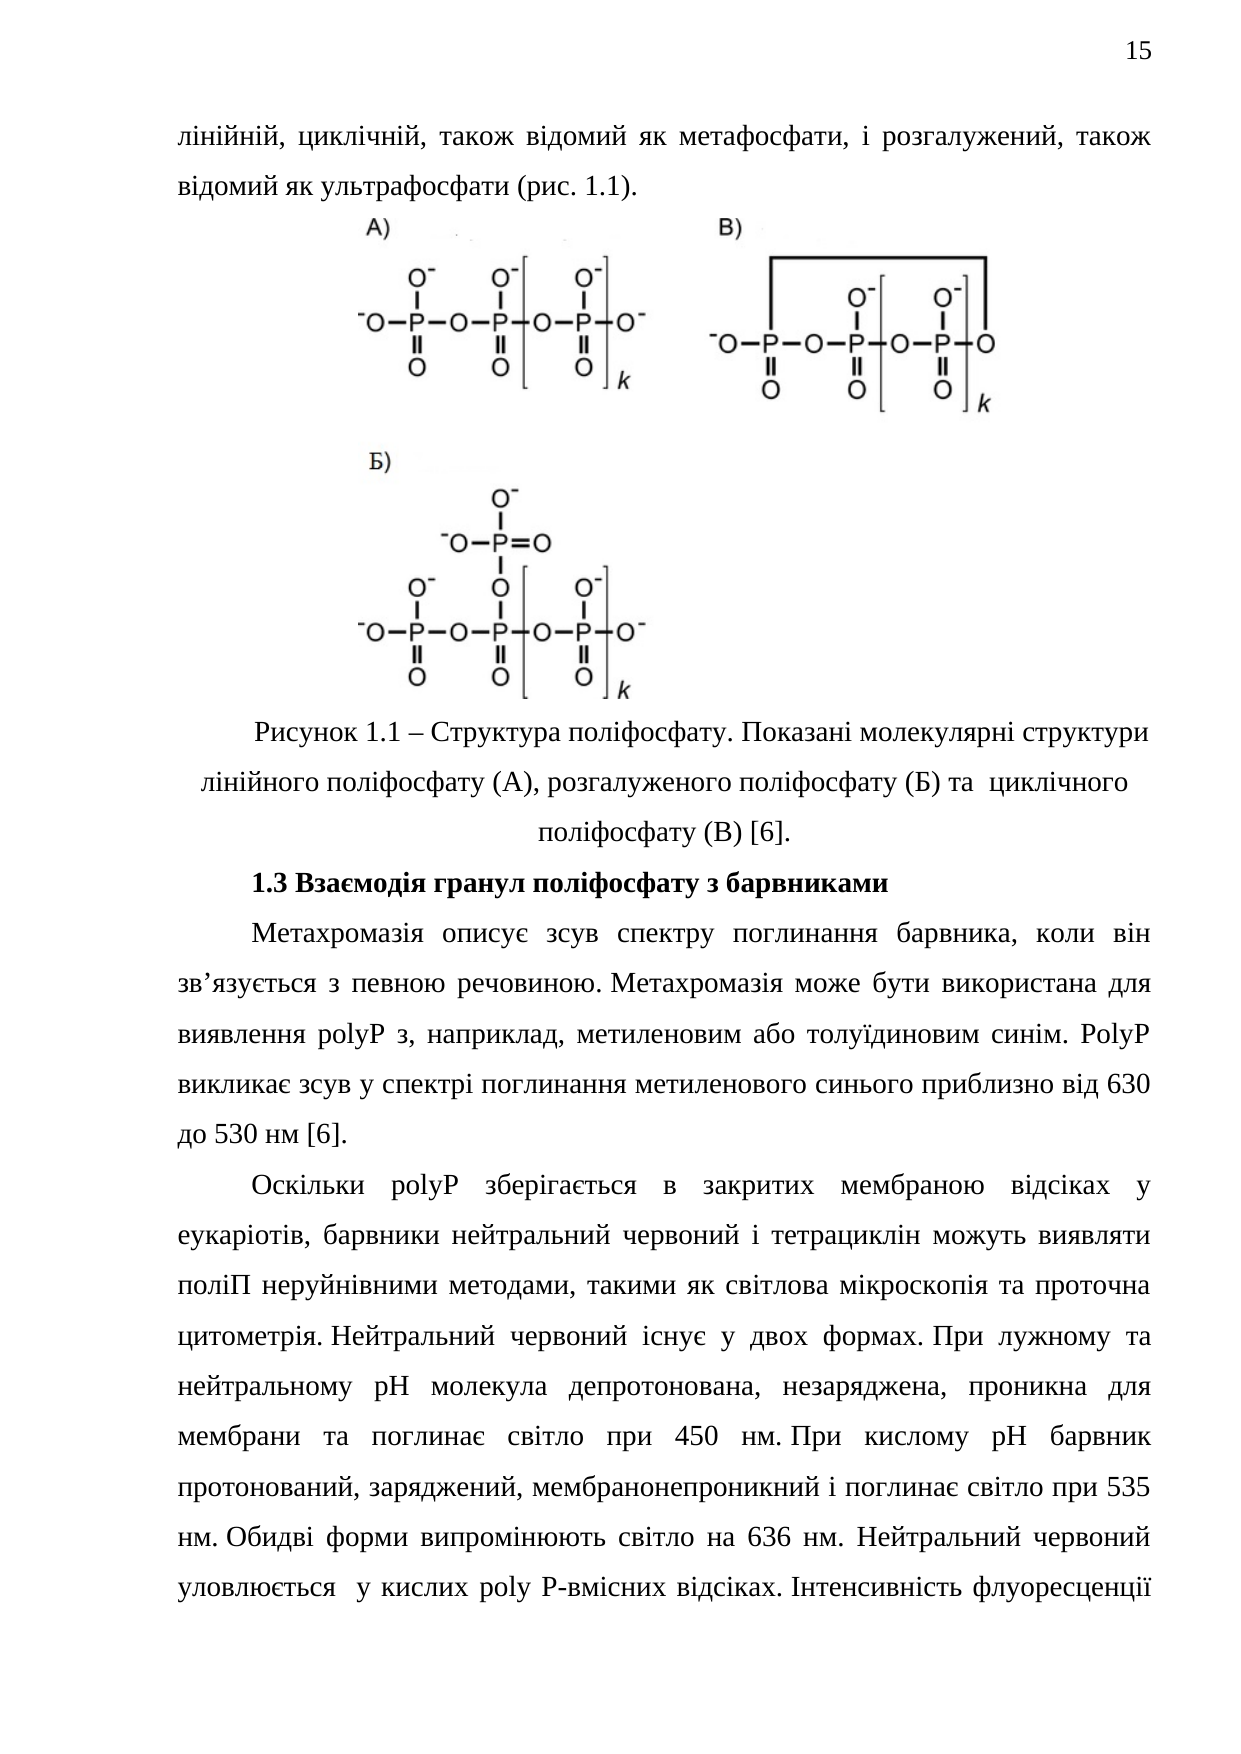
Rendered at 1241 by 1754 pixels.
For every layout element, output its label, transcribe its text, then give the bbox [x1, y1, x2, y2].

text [177, 1167, 1152, 1603]
subtitle 1.3 Взаємодія гранул поліфосфату з барвниками [177, 865, 1152, 898]
picture [358, 218, 1008, 699]
text Рисунок 1.1 – Структура поліфосфату. Показані молекулярні структури лінійного поліфосфату (А), розгалуженого поліфосфату (Б) та циклічного поліфосфату (В) [6]. [177, 714, 1152, 848]
text Метахромазія описує зсув спектру поглинання барвника, коли він зв’язується з певною речовиною. Метахромазія може бути використана для виявлення рolyP з, наприклад, метиленовим або толуїдиновим синім. PolyP викликає зсув у спектрі поглинання метиленового синього приблизно від 630 до 530 нм [6]. [177, 915, 1152, 1150]
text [177, 118, 1152, 202]
